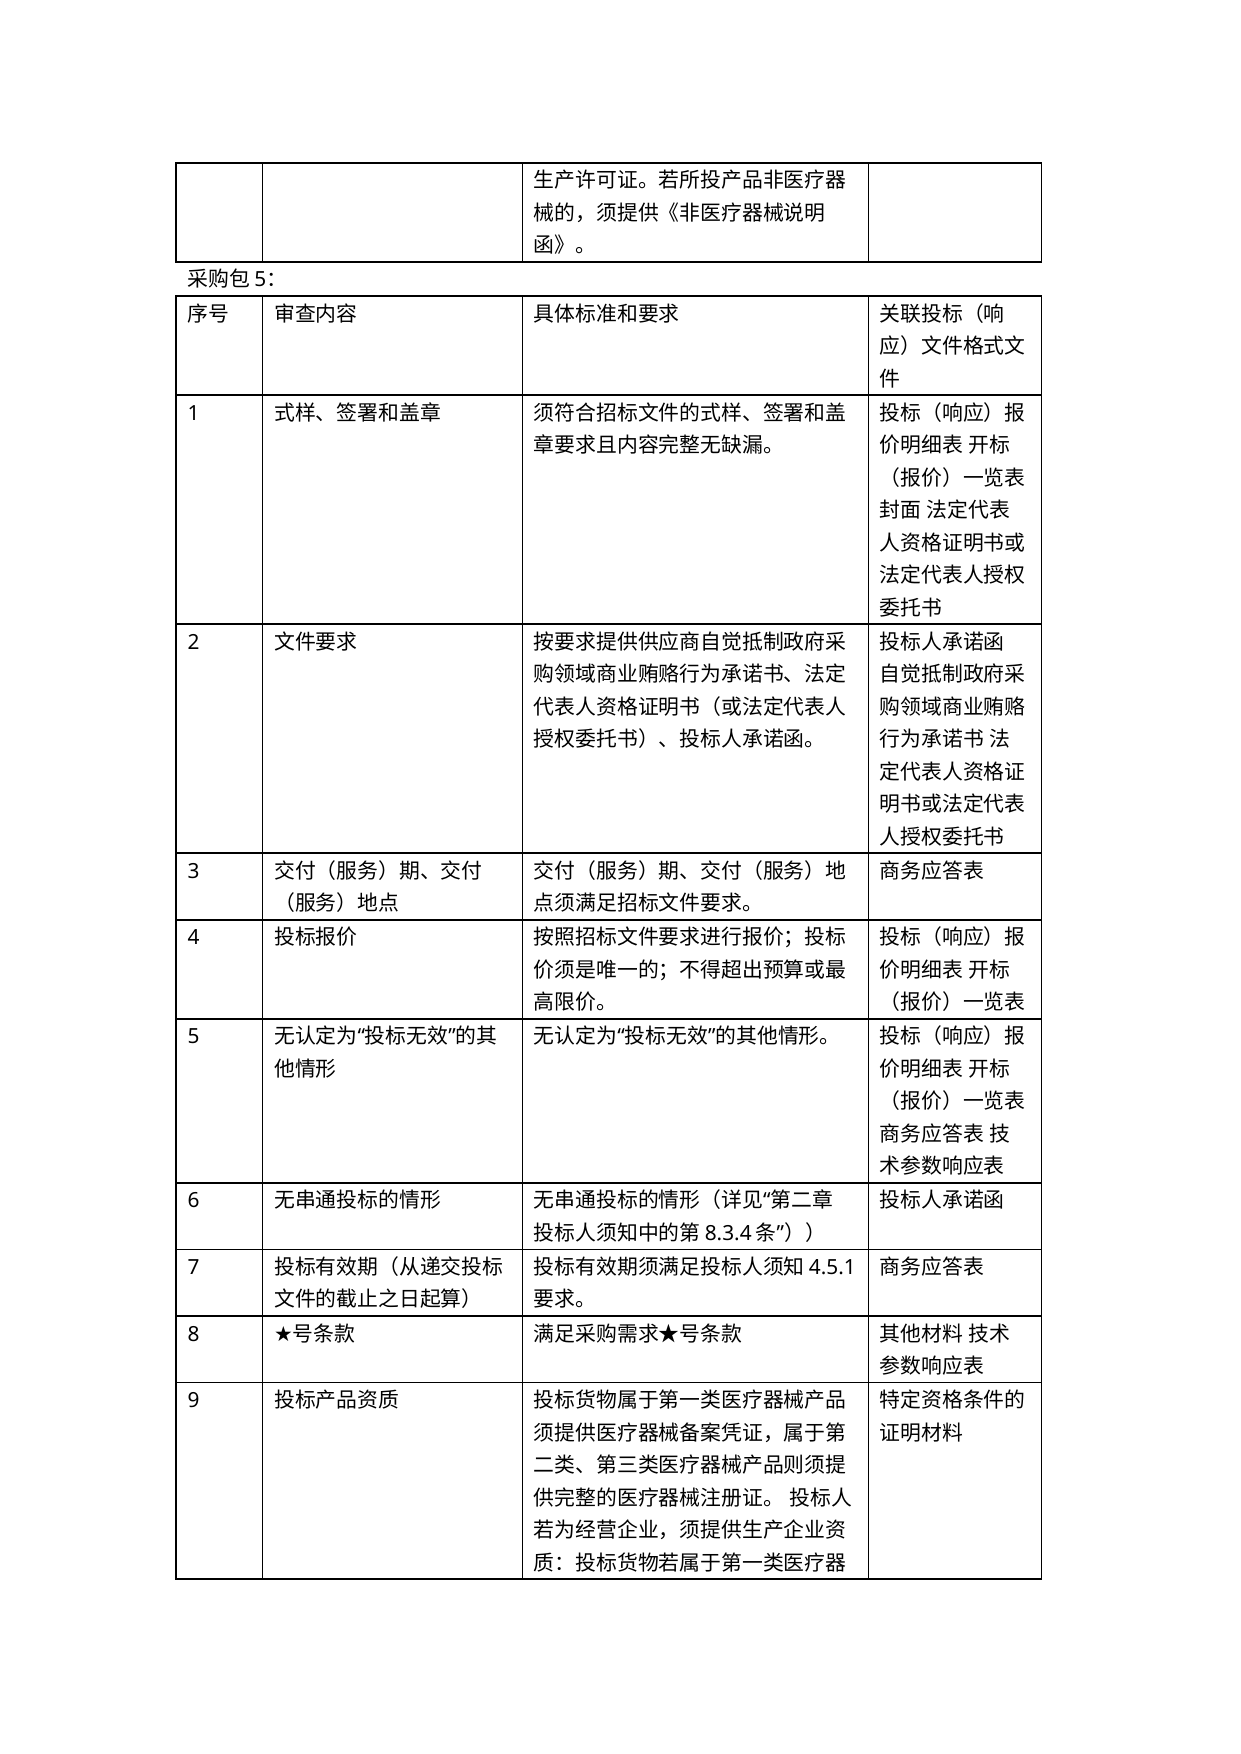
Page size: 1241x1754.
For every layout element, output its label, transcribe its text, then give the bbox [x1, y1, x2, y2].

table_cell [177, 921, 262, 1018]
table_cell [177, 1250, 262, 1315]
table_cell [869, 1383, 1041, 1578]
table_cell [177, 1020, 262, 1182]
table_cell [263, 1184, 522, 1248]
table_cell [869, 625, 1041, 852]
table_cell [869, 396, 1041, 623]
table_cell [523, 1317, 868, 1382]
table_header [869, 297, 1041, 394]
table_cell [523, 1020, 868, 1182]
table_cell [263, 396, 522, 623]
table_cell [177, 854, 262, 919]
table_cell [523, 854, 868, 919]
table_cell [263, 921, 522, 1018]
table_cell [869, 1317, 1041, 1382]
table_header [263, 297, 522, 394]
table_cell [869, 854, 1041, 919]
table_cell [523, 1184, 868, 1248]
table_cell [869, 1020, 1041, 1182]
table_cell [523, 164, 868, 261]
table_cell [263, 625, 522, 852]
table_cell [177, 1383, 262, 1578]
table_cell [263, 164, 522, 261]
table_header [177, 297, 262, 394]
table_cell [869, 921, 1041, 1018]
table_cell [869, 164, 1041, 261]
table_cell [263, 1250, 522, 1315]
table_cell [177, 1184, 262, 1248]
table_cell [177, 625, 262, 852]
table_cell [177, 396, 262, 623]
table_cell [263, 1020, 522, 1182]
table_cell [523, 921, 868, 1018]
text 采购包5： [187, 263, 1053, 295]
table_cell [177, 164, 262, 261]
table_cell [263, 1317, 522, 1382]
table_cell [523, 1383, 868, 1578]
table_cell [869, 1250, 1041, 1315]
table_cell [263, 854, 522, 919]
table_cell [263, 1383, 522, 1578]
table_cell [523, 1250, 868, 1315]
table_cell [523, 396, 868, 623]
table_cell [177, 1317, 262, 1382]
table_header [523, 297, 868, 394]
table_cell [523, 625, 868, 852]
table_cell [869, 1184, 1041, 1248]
